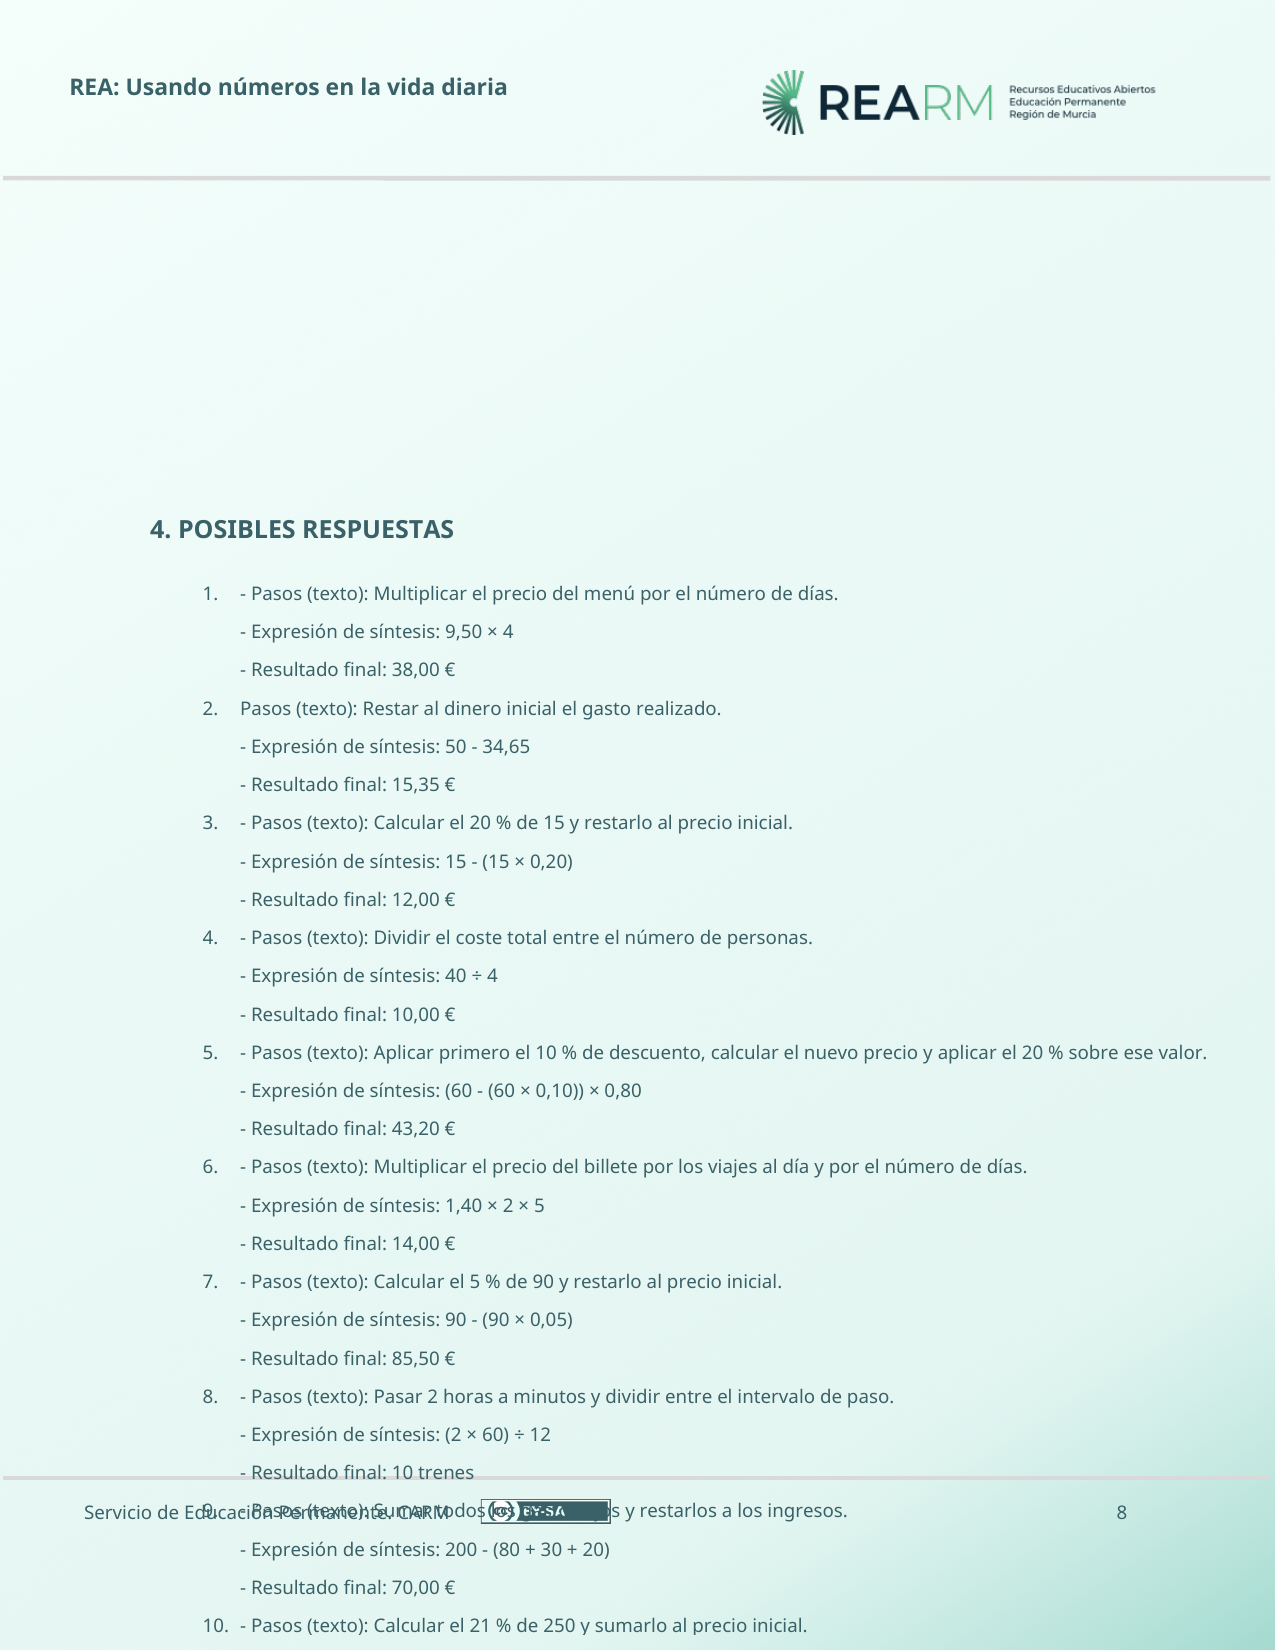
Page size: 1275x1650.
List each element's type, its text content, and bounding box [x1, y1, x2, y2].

picture [0, 0, 1275, 1650]
text 4. POSIBLES RESPUESTAS [150, 512, 1211, 546]
